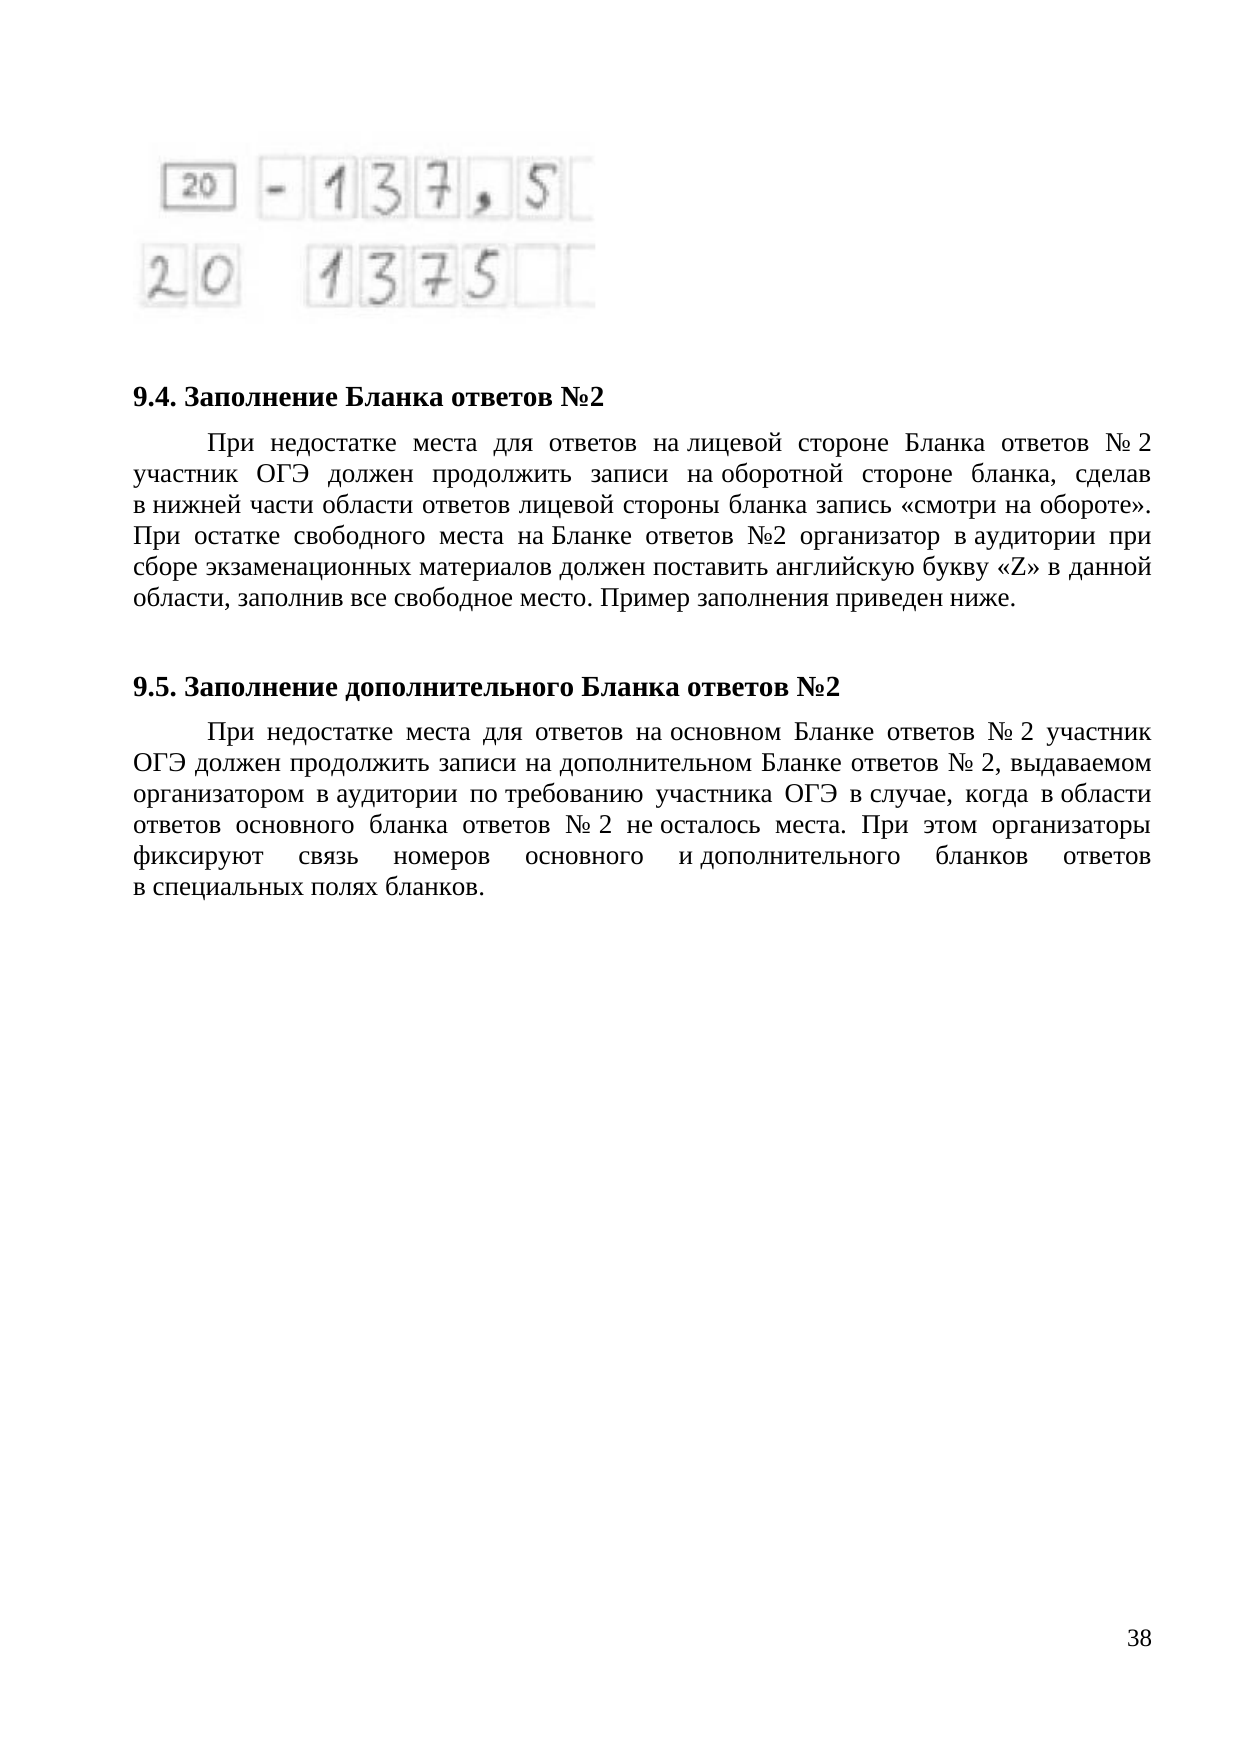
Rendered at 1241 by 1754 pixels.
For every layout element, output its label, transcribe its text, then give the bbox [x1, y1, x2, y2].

text При недостатке места для ответов на лицевой стороне Бланка ответов № 2 участник ОГЭ должен продолжить записи на оборотной стороне бланка, сделав в нижней части области ответов лицевой стороны бланка запись «смотри на обороте». При остатке свободного места на Бланке ответов №2 организатор в аудитории при сборе экзаменационных материалов должен поставить английскую букву «Z» в данной области, заполнив все свободное место. Пример заполнения приведен ниже. [133, 426, 1152, 612]
text При недостатке места для ответов на основном Бланке ответов № 2 участник ОГЭ должен продолжить записи на дополнительном Бланке ответов № 2, выдаваемом организатором в аудитории по требованию участника ОГЭ в случае, когда в области ответов основного бланка ответов № 2 не осталось места. При этом организаторы фиксируют связь номеров основного и дополнительного бланков ответов в специальных полях бланков. [133, 715, 1152, 902]
subtitle 9.5. Заполнение дополнительного Бланка ответов №2 [133, 669, 1152, 702]
subtitle 9.4. Заполнение Бланка ответов №2 [133, 379, 1152, 413]
